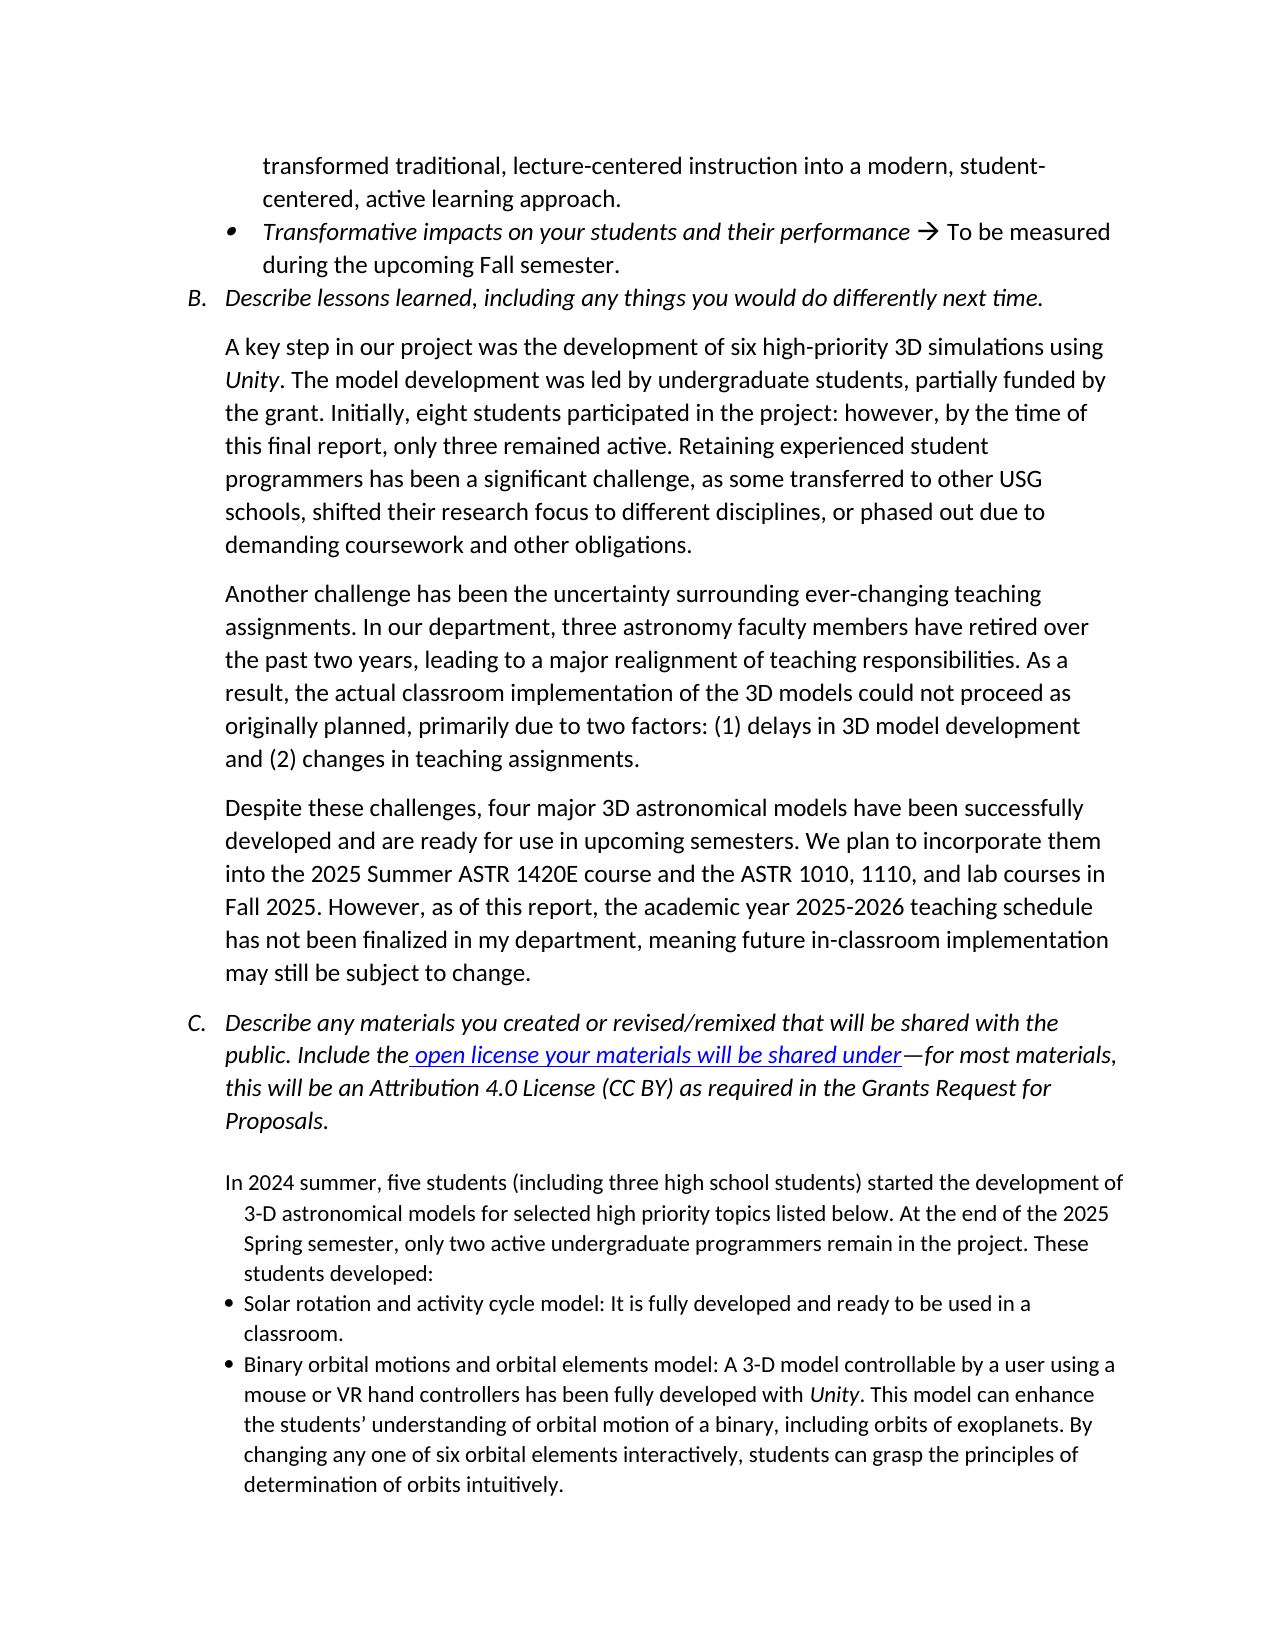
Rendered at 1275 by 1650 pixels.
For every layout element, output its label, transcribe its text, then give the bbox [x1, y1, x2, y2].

text Another challenge has been the uncertainty surrounding ever-changing teaching assignments. In our department, three astronomy faculty members have retired over the past two years, leading to a major realignment of teaching responsibilities. As a result, the actual classroom implementation of the 3D models could not proceed as originally planned, primarily due to two factors: (1) delays in 3D model development and (2) changes in teaching assignments. [225, 578, 1125, 773]
list Binary orbital motions and orbital elements model: A 3-D model controllable by a user using a mouse or VR hand controllers has been fully developed with Unity. This model can enhance the students’ understanding of orbital motion of a binary, including orbits of exoplanets. By changing any one of six orbital elements interactively, students can grasp the principles of determination of orbits intuitively. [225, 1350, 1125, 1499]
list Solar rotation and activity cycle model: It is fully developed and ready to be used in a classroom. [225, 1289, 1125, 1348]
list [225, 150, 1125, 213]
list Describe lessons learned, including any things you would do differently next time. [187, 282, 1125, 312]
list Transformative impacts on your students and their performance To be measured during the upcoming Fall semester. [225, 216, 1125, 279]
text Despite these challenges, four major 3D astronomical models have been successfully developed and are ready for use in upcoming semesters. We plan to incorporate them into the 2025 Summer ASTR 1420E course and the ASTR 1010, 1110, and lab courses in Fall 2025. However, as of this report, the academic year 2025-2026 teaching schedule has not been finalized in my department, meaning future in-classroom implementation may still be subject to change. [225, 792, 1125, 988]
list Describe any materials you created or revised/remixed that will be shared with the public. Include the open license your materials will be shared under—for most materials, this will be an Attribution 4.0 License (CC BY) as required in the Grants Request for Proposals. [187, 1007, 1125, 1136]
text A key step in our project was the development of six high-priority 3D simulations using Unity. The model development was led by undergraduate students, partially funded by the grant. Initially, eight students participated in the project: however, by the time of this final report, only three remained active. Retaining experienced student programmers has been a significant challenge, as some transferred to other USG schools, shifted their research focus to different disciplines, or phased out due to demanding coursework and other obligations. [225, 331, 1125, 559]
list In 2024 summer, five students (including three high school students) started the development of 3-D astronomical models for selected high priority topics listed below. At the end of the 2025 Spring semester, only two active undergraduate programmers remain in the project. These students developed: [225, 1168, 1125, 1287]
